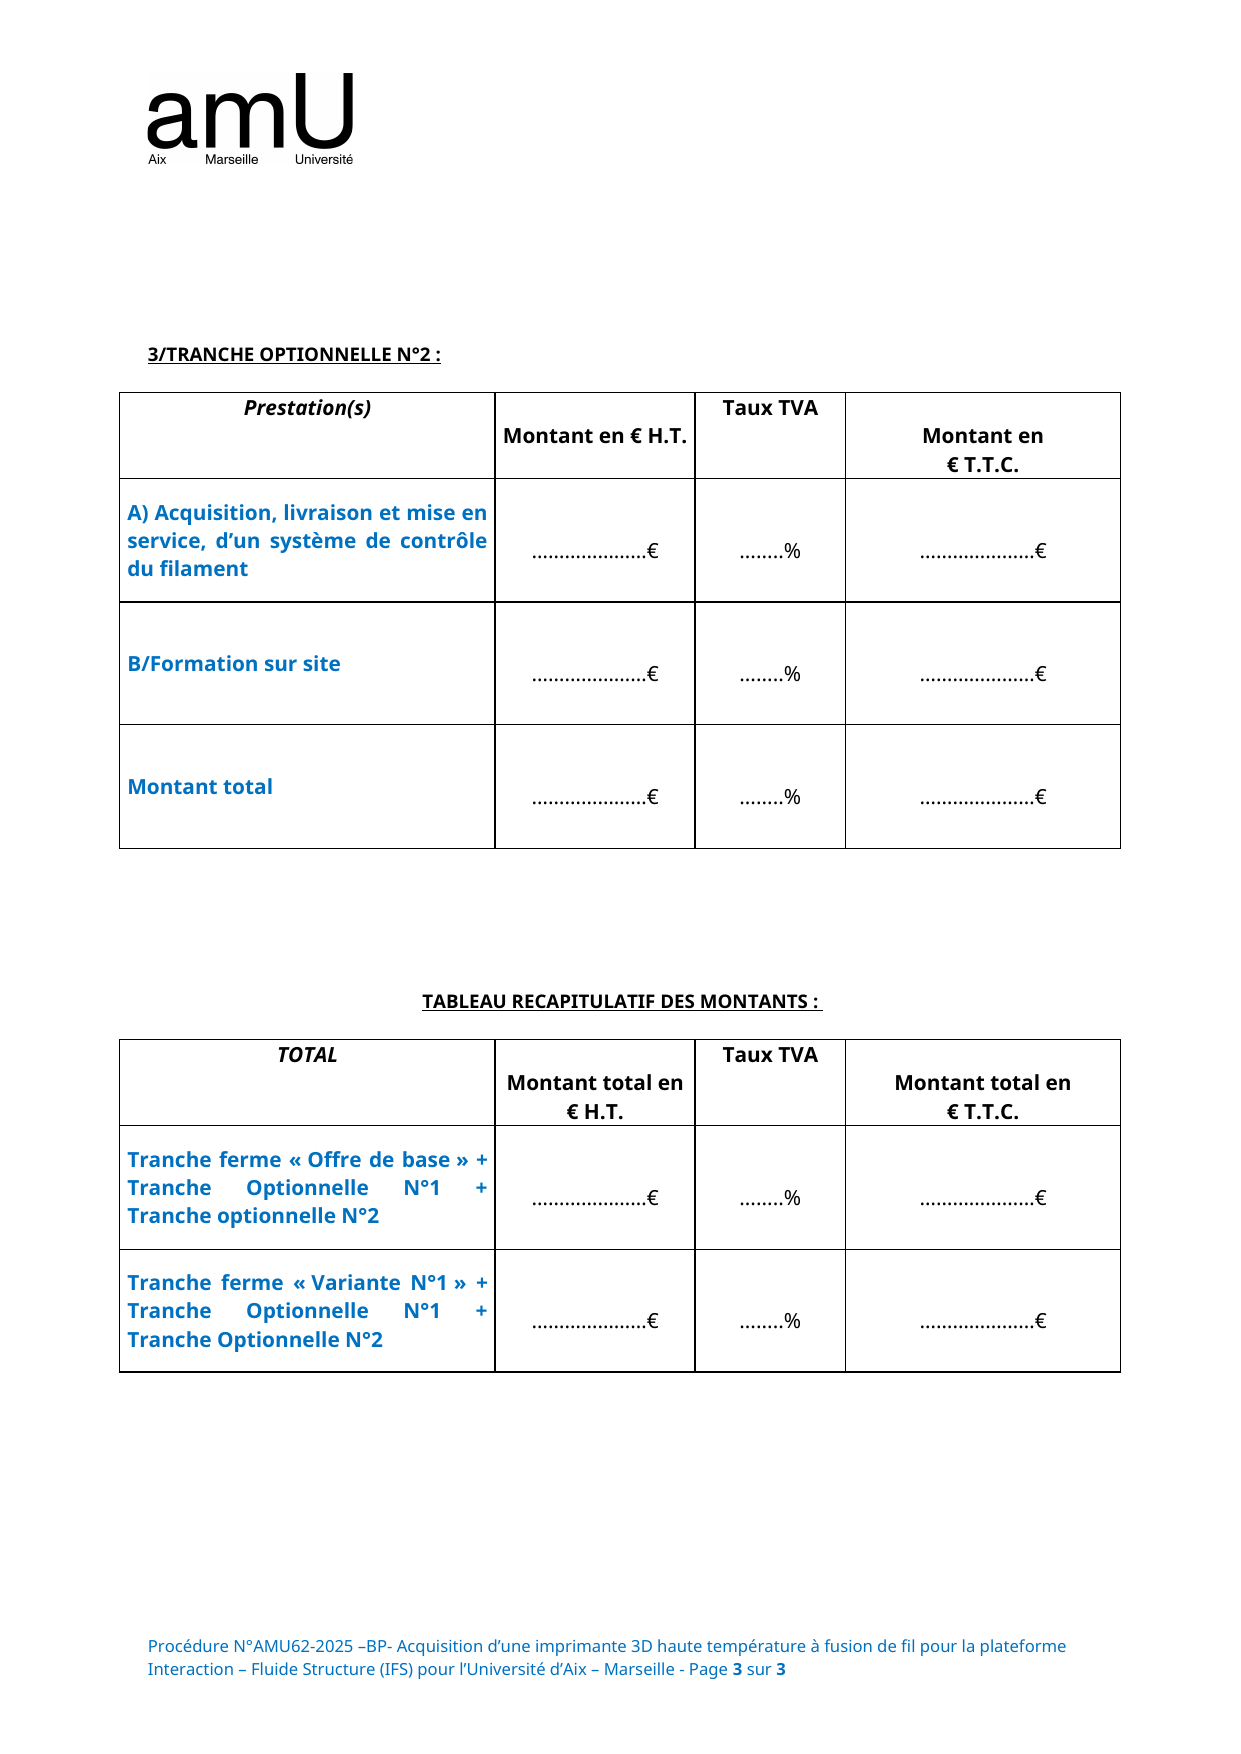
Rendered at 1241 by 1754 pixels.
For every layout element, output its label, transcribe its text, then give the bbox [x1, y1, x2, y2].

picture [147, 73, 353, 164]
table_cell …………………€ [846, 479, 1120, 601]
table_header Taux TVA [696, 393, 845, 478]
text TABLEAU RECAPITULATIF DES MONTANTS : [148, 988, 1093, 1013]
table_header Montant en € H.T. [496, 393, 694, 478]
table_cell Tranche ferme « Variante N°1 » + Tranche Optionnelle N°1 + Tranche Optionnelle N°2 [120, 1250, 494, 1371]
table_header Taux TVA [696, 1040, 845, 1125]
table_cell ........% [696, 603, 845, 724]
table_header Montant en € T.T.C. [846, 393, 1120, 478]
table_cell …………………€ [846, 725, 1120, 847]
table_cell …………………€ [496, 1126, 694, 1248]
table_cell …………………€ [846, 603, 1120, 724]
table_cell ........% [696, 1126, 845, 1248]
table_cell ........% [696, 725, 845, 847]
table_cell …………………€ [496, 479, 694, 601]
table_header Montant total en € T.T.C. [846, 1040, 1120, 1125]
table_cell Tranche ferme « Offre de base » + Tranche Optionnelle N°1 + Tranche optionnelle N°2 [120, 1126, 494, 1248]
table_cell …………………€ [846, 1126, 1120, 1248]
table_cell ........% [696, 479, 845, 601]
table_cell Montant total [120, 725, 494, 847]
table_cell …………………€ [496, 603, 694, 724]
table_header TOTAL [120, 1040, 494, 1125]
table_cell …………………€ [496, 1250, 694, 1371]
table_cell B/Formation sur site [120, 603, 494, 724]
table_cell ........% [696, 1250, 845, 1371]
table_header Montant total en € H.T. [496, 1040, 694, 1125]
table_cell A) Acquisition, livraison et mise en service, d’un système de contrôle du filament [120, 479, 494, 601]
table_cell …………………€ [496, 725, 694, 847]
table_header Prestation(s) [120, 393, 494, 478]
text 3/TRANCHE OPTIONNELLE N°2 : [148, 341, 1093, 366]
table_cell …………………€ [846, 1250, 1120, 1371]
